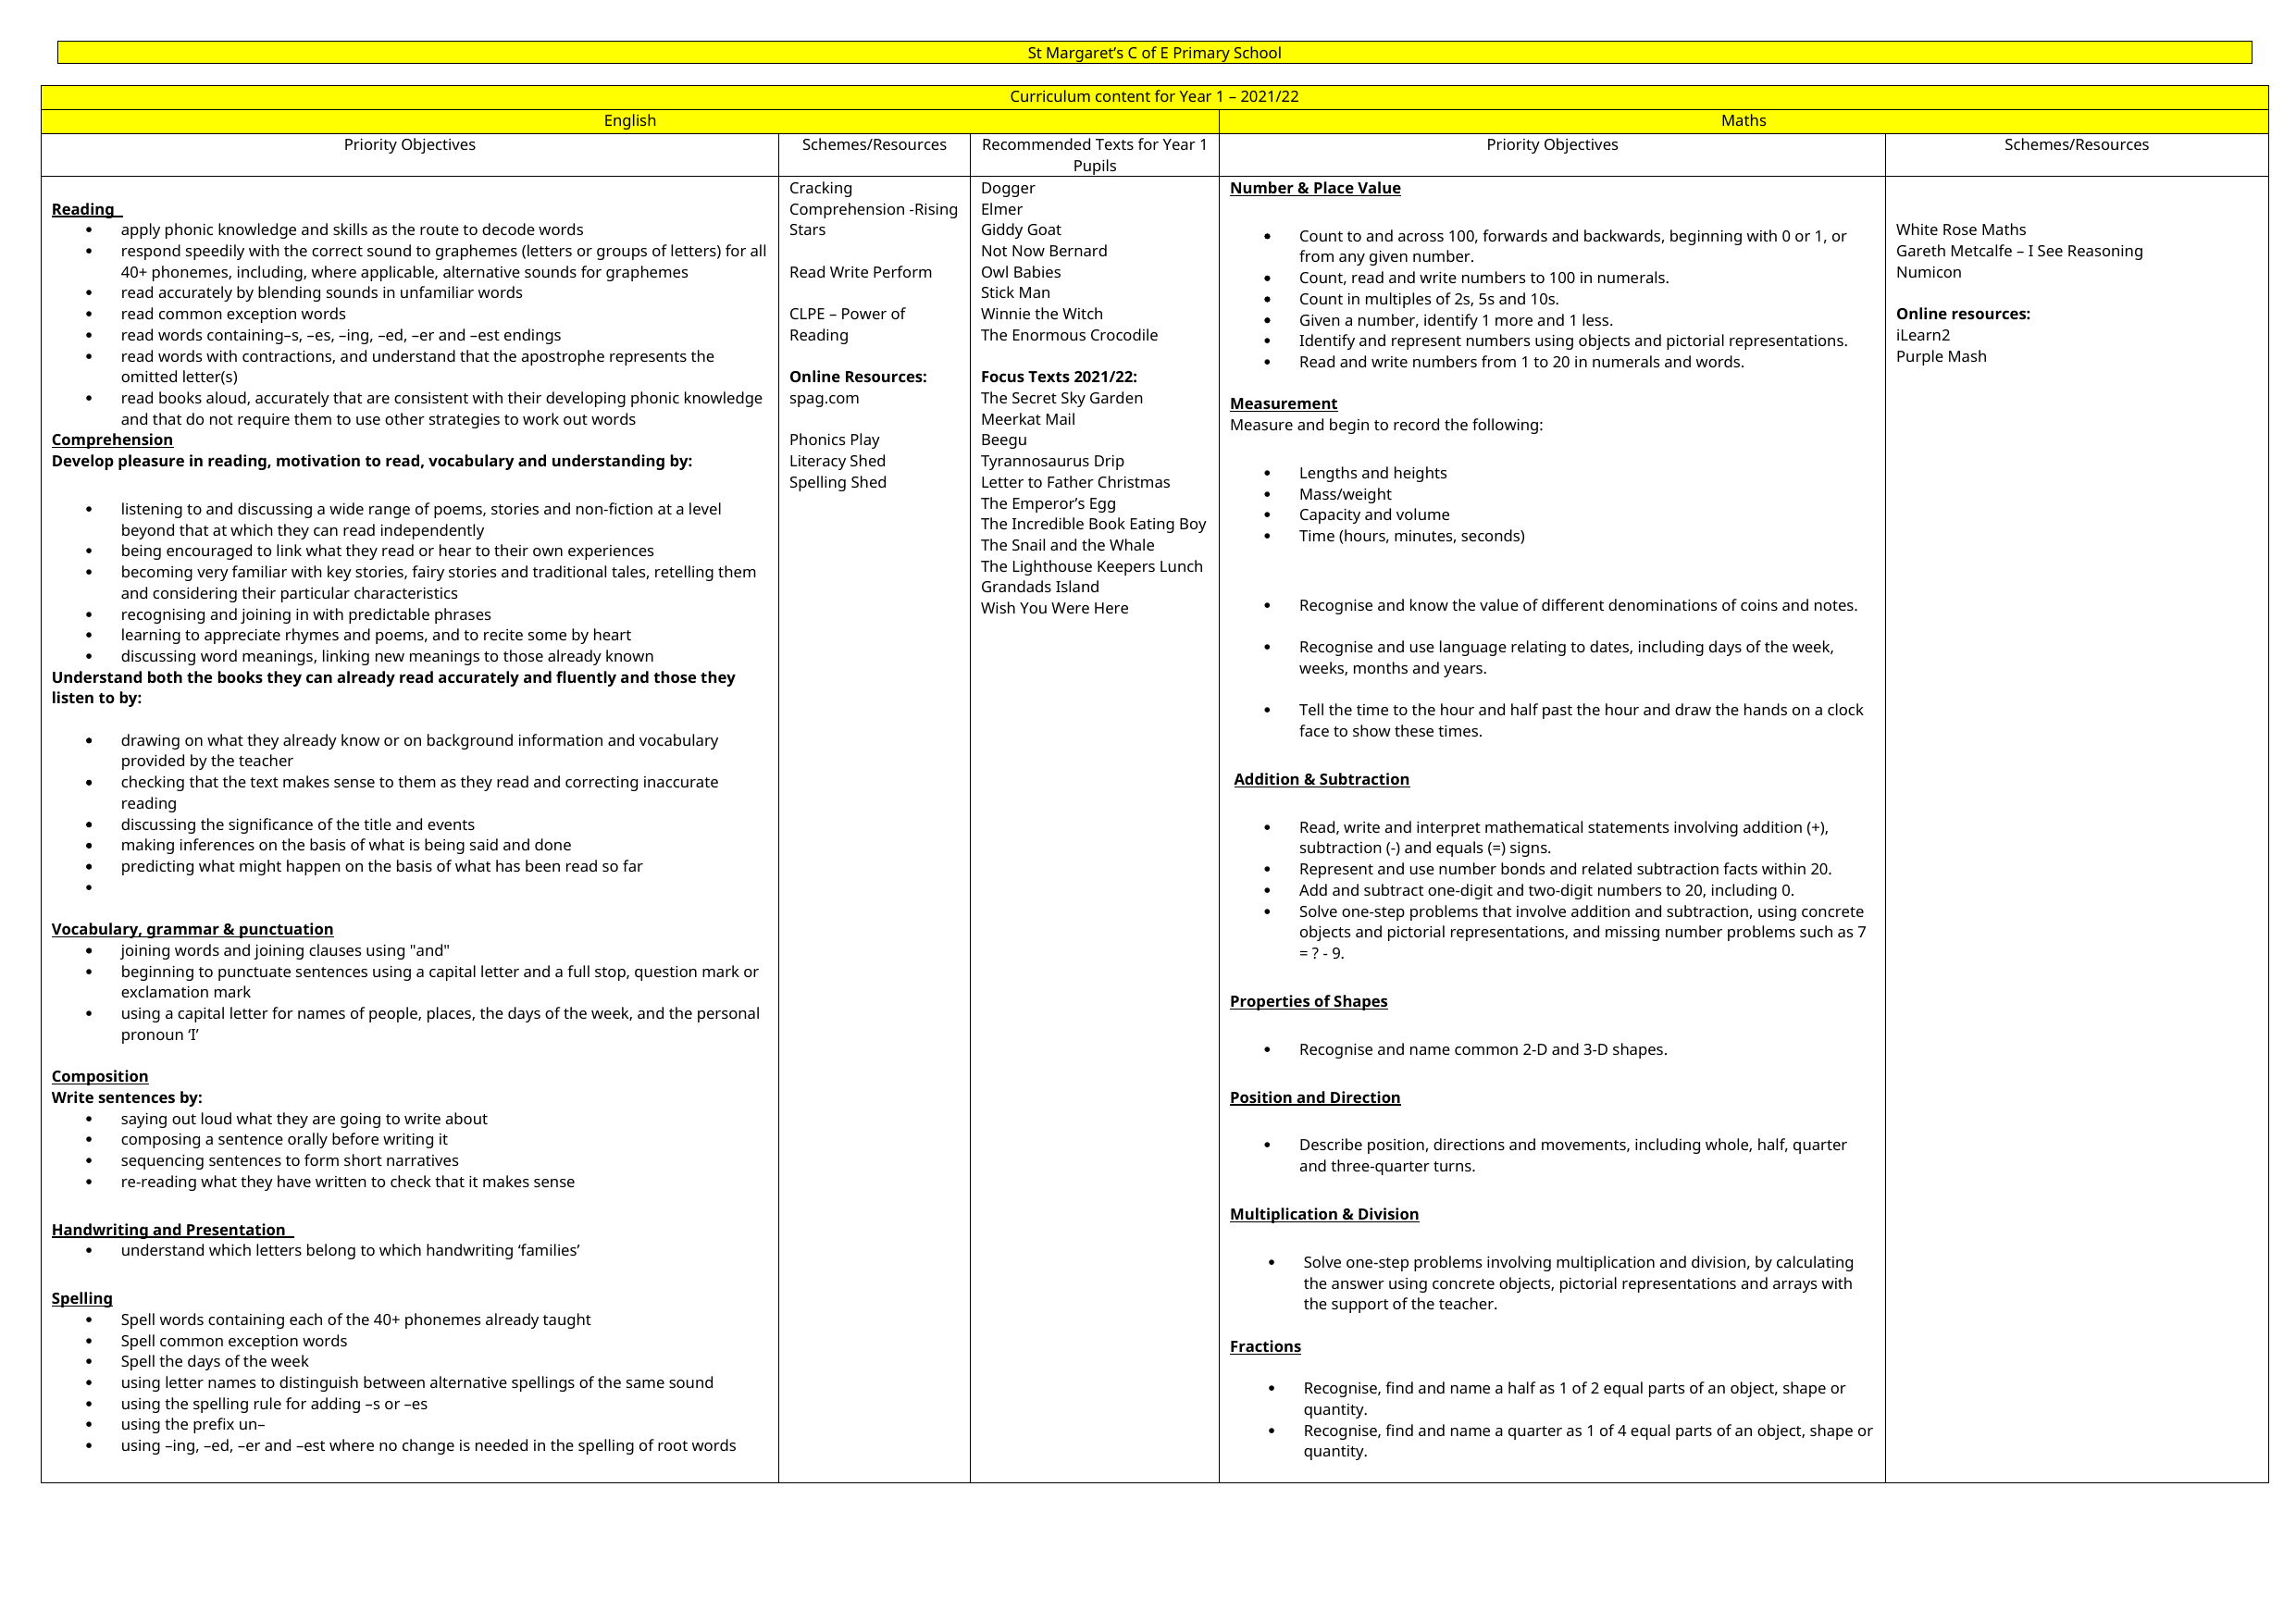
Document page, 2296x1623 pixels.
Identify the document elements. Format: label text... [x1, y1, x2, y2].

table_cell Number & Place Value Count to and across 100, forwards and backwards, beginning with 0 or 1, or from any given number. Count, read and write numbers to 100 in numerals. Count in multiples of 2s, 5s and 10s. Given a number, identify 1 more and 1 less. Identify and represent numbers using objects and pictorial representations. Read and write numbers from 1 to 20 in numerals and words. Measurement Measure and begin to record the following: Lengths and heights Mass/weight Capacity and volume Time (hours, minutes, seconds) Recognise and know the value of different denominations of coins and notes. Recognise and use language relating to dates, including days of the week, weeks, months and years. Tell the time to the hour and half past the hour and draw the hands on a clock face to show these times. Addition & Subtraction Read, write and interpret mathematical statements involving addition (+), subtraction (-) and equals (=) signs. Represent and use number bonds and related subtraction facts within 20. Add and subtract one-digit and two-digit numbers to 20, including 0. Solve one-step problems that involve addition and subtraction, using concrete objects and pictorial representations, and missing number problems such as 7 = ? - 9. Properties of Shapes Recognise and name common 2-D and 3-D shapes. Position and Direction Describe position, directions and movements, including whole, half, quarter and three-quarter turns. Multiplication & Division Solve one-step problems involving multiplication and division, by calculating the answer using concrete objects, pictorial representations and arrays with the support of the teacher. Fractions Recognise, find and name a half as 1 of 2 equal parts of an object, shape or quantity. Recognise, find and name a quarter as 1 of 4 equal parts of an object, shape or quantity. [1220, 177, 1885, 1482]
table_cell Priority Objectives [42, 134, 778, 176]
table_cell Maths [1220, 110, 2268, 133]
table_cell Schemes/Resources [779, 134, 970, 176]
table_header Curriculum content for Year 1 – 2021/22 [42, 86, 2268, 109]
table_cell English [42, 110, 1219, 133]
table_cell Dogger Elmer Giddy Goat Not Now Bernard Owl Babies Stick Man Winnie the Witch The Enormous Crocodile Focus Texts 2021/22: The Secret Sky Garden Meerkat Mail Beegu Tyrannosaurus Drip Letter to Father Christmas The Emperor’s Egg The Incredible Book Eating Boy The Snail and the Whale The Lighthouse Keepers Lunch Grandads Island Wish You Were Here [971, 177, 1219, 1482]
table_cell White Rose Maths Gareth Metcalfe – I See Reasoning Numicon Online resources: iLearn2 Purple Mash [1886, 177, 2268, 1482]
table_cell Reading apply phonic knowledge and skills as the route to decode words respond speedily with the correct sound to graphemes (letters or groups of letters) for all 40+ phonemes, including, where applicable, alternative sounds for graphemes read accurately by blending sounds in unfamiliar words read common exception words read words containing–s, –es, –ing, –ed, –er and –est endings read words with contractions, and understand that the apostrophe represents the omitted letter(s) read books aloud, accurately that are consistent with their developing phonic knowledge and that do not require them to use other strategies to work out words Comprehension Develop pleasure in reading, motivation to read, vocabulary and understanding by: listening to and discussing a wide range of poems, stories and non-fiction at a level beyond that at which they can read independently being encouraged to link what they read or hear to their own experiences becoming very familiar with key stories, fairy stories and traditional tales, retelling them and considering their particular characteristics recognising and joining in with predictable phrases learning to appreciate rhymes and poems, and to recite some by heart discussing word meanings, linking new meanings to those already known Understand both the books they can already read accurately and fluently and those they listen to by: drawing on what they already know or on background information and vocabulary provided by the teacher checking that the text makes sense to them as they read and correcting inaccurate reading discussing the significance of the title and events making inferences on the basis of what is being said and done predicting what might happen on the basis of what has been read so far Vocabulary, grammar & punctuation joining words and joining clauses using "and" beginning to punctuate sentences using a capital letter and a full stop, question mark or exclamation mark using a capital letter for names of people, places, the days of the week, and the personal pronoun ‘I’ Composition Write sentences by: saying out loud what they are going to write about composing a sentence orally before writing it sequencing sentences to form short narratives re-reading what they have written to check that it makes sense Handwriting and Presentation understand which letters belong to which handwriting ‘families’ Spelling Spell words containing each of the 40+ phonemes already taught Spell common exception words Spell the days of the week using letter names to distinguish between alternative spellings of the same sound using the spelling rule for adding –s or –es using the prefix un– using –ing, –ed, –er and –est where no change is needed in the spelling of root words [42, 177, 778, 1482]
table_header St Margaret’s C of E Primary School [58, 42, 2252, 63]
table_cell Priority Objectives [1220, 134, 1885, 176]
table_cell Cracking Comprehension -Rising Stars Read Write Perform CLPE – Power of Reading Online Resources: spag.com Phonics Play Literacy Shed Spelling Shed [779, 177, 970, 1482]
table_cell Recommended Texts for Year 1 Pupils [971, 134, 1219, 176]
table_cell Schemes/Resources [1886, 134, 2268, 176]
